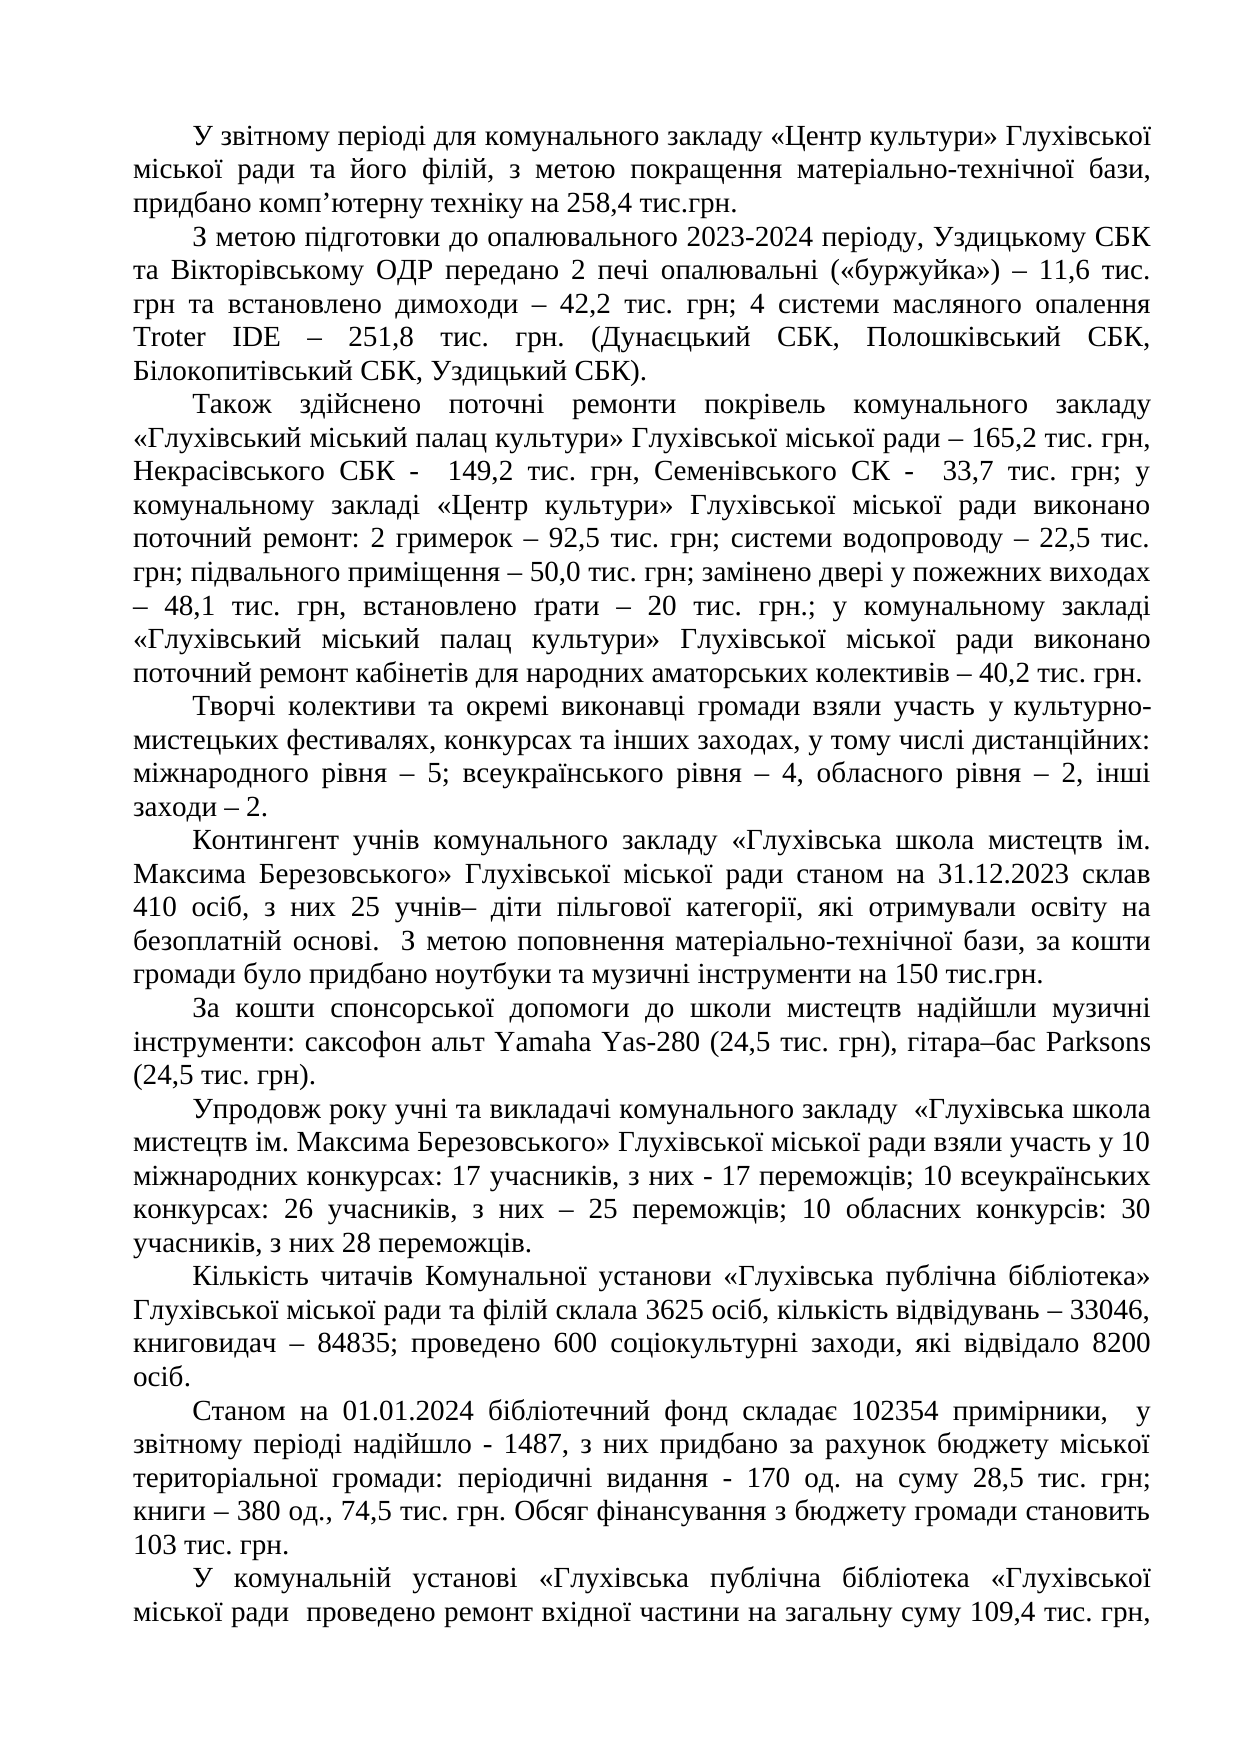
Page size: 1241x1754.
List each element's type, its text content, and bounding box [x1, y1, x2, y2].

text Станом на 01.01.2024 бібліотечний фонд складає 102354 примірники, у звітному періоді надійшло - 1487, з них придбано за рахунок бюджету міської територіальної громади: періодичні видання - 170 од. на суму 28,5 тис. грн; книги – 380 од., 74,5 тис. грн. Обсяг фінансування з бюджету громади становить 103 тис. грн. [133, 1393, 1152, 1560]
text Творчі колективи та окремі виконавці громади взяли участь у культурно-мистецьких фестивалях, конкурсах та інших заходах, у тому числі дистанційних: міжнародного рівня – 5; всеукраїнського рівня – 4, обласного рівня – 2, інші заходи – 2. [133, 688, 1152, 822]
text Контингент учнів комунального закладу «Глухівська школа мистецтв ім. Максима Березовського» Глухівської міської ради станом на 31.12.2023 склав 410 осіб, з них 25 учнів– діти пільгової категорії, які отримували освіту на безоплатній основі. З метою поповнення матеріально-технічної бази, за кошти громади було придбано ноутбуки та музичні інструменти на 150 тис.грн. [133, 822, 1152, 990]
text Також здійснено поточні ремонти покрівель комунального закладу «Глухівський міський палац культури» Глухівської міської ради – 165,2 тис. грн, Некрасівського СБК - 149,2 тис. грн, Семенівського СК - 33,7 тис. грн; у комунальному закладі «Центр культури» Глухівської міської ради виконано поточний ремонт: 2 гримерок – 92,5 тис. грн; системи водопроводу – 22,5 тис. грн; підвального приміщення – 50,0 тис. грн; замінено двері у пожежних виходах – 48,1 тис. грн, встановлено ґрати – 20 тис. грн.; у комунальному закладі «Глухівський міський палац культури» Глухівської міської ради виконано поточний ремонт кабінетів для народних аматорських колективів – 40,2 тис. грн. [133, 386, 1152, 688]
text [133, 1560, 1152, 1627]
text Кількість читачів Комунальної установи «Глухівська публічна бібліотека» Глухівської міської ради та філій склала 3625 осіб, кількість відвідувань – 33046, книговидач – 84835; проведено 600 соціокультурні заходи, які відвідало 8200 осіб. [133, 1258, 1152, 1393]
text Упродовж року учні та викладачі комунального закладу «Глухівська школа мистецтв ім. Максима Березовського» Глухівської міської ради взяли участь у 10 міжнародних конкурсах: 17 учасників, з них - 17 переможців; 10 всеукраїнських конкурсах: 26 учасників, з них – 25 переможців; 10 обласних конкурсів: 30 учасників, з них 28 переможців. [133, 1091, 1152, 1258]
text З метою підготовки до опалювального 2023-2024 періоду, Уздицькому СБК та Вікторівському ОДР передано 2 печі опалювальні («буржуйка») – 11,6 тис. грн та встановлено димоходи – 42,2 тис. грн; 4 системи масляного опалення Troter IDE – 251,8 тис. грн. (Дунаєцький СБК, Полошківський СБК, Білокопитівський СБК, Уздицький СБК). [133, 219, 1152, 386]
text У звітному періоді для комунального закладу «Центр культури» Глухівської міської ради та його філій, з метою покращення матеріально-технічної бази, придбано комп’ютерну техніку на 258,4 тис.грн. [133, 118, 1152, 219]
text За кошти спонсорської допомоги до школи мистецтв надійшли музичні інструменти: саксофон альт Yamaha Yas-280 (24,5 тис. грн), гітара–бас Parksons (24,5 тис. грн). [133, 990, 1152, 1091]
